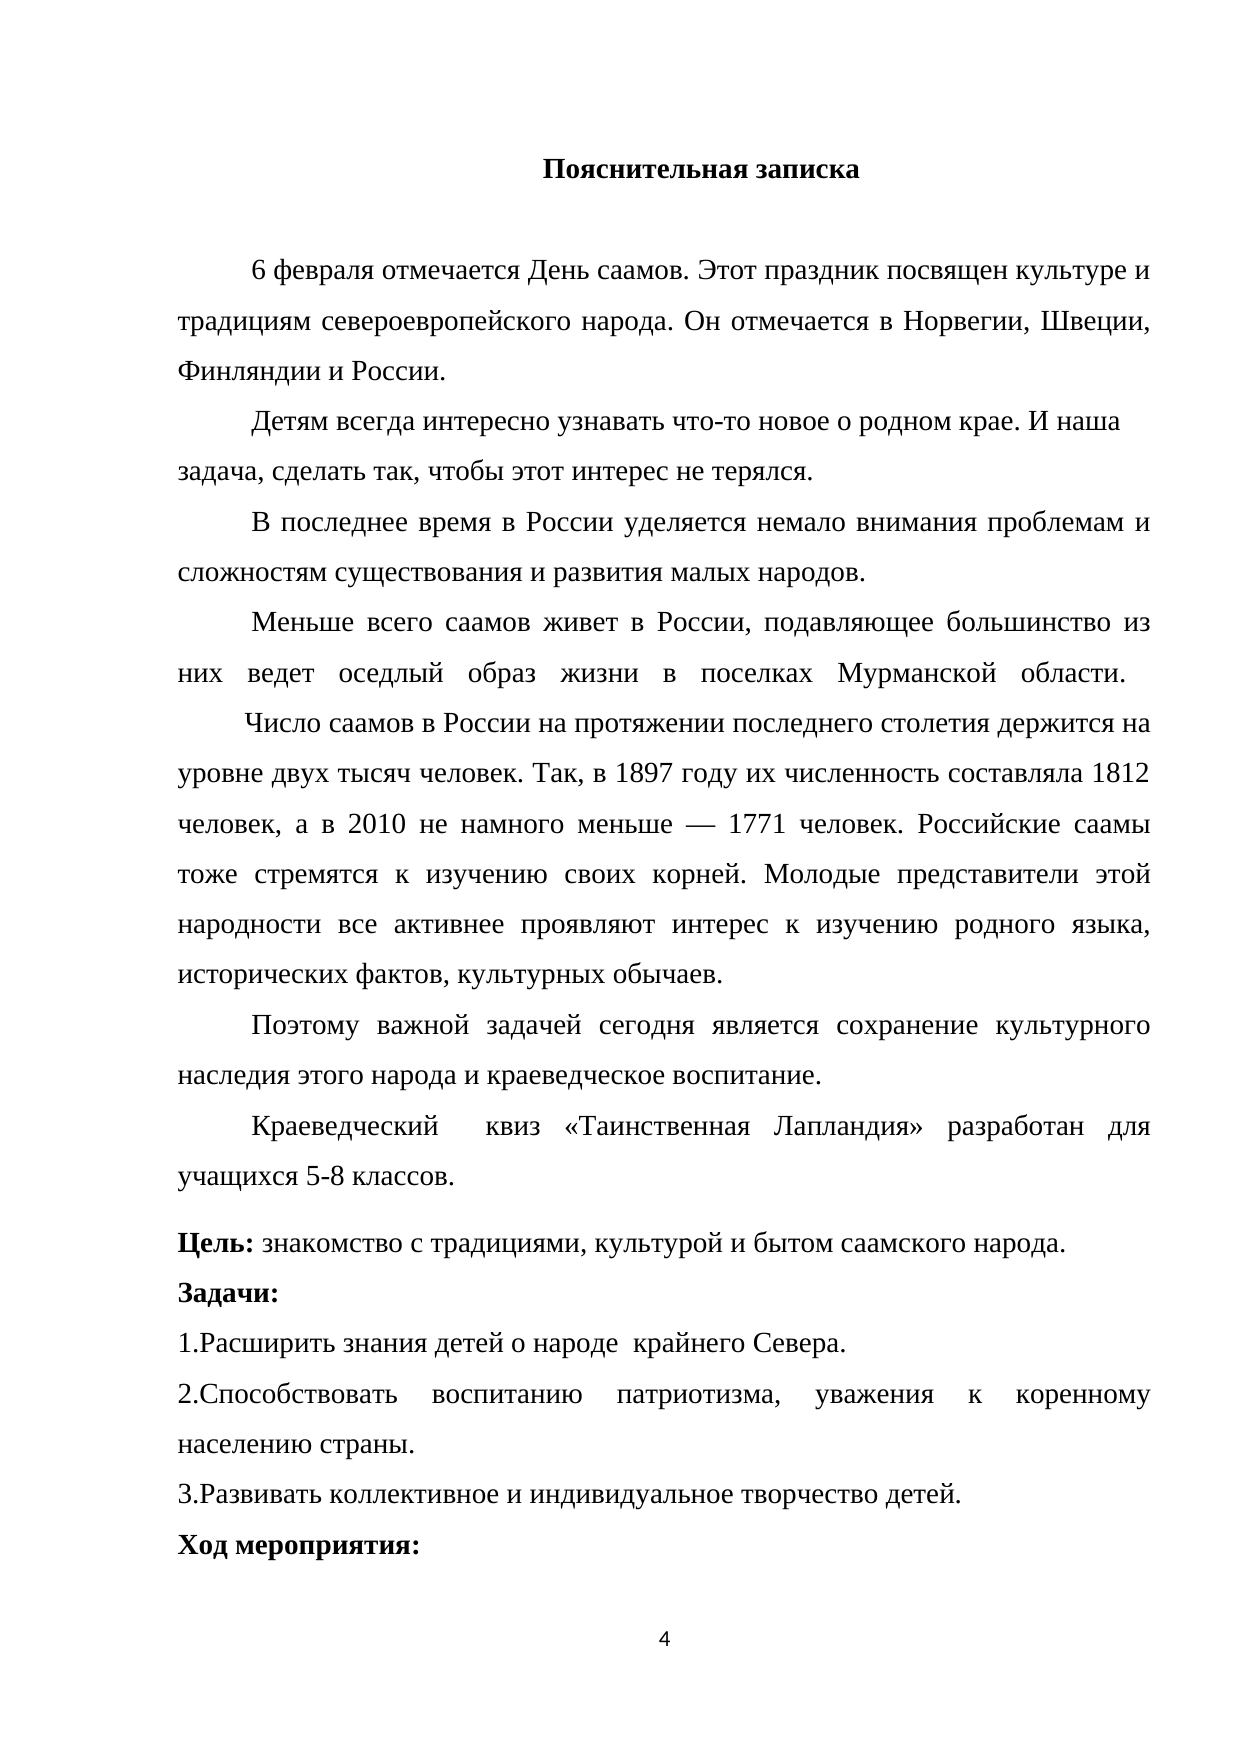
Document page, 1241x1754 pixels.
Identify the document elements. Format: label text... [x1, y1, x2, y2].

text Ход мероприятия: [177, 1527, 1152, 1560]
text Краеведческий квиз «Таинственная Лапландия» разработан для учащихся 5-8 классов. [177, 1108, 1152, 1191]
text 2.Способствовать воспитанию патриотизма, уважения к коренному населению страны. [177, 1376, 1152, 1460]
text задача, сделать так, чтобы этот интерес не терялся. [177, 453, 1152, 487]
text Детям всегда интересно узнавать что-то новое о родном крае. И наша [177, 403, 1152, 437]
text Поэтому важной задачей сегодня является сохранение культурного наследия этого народа и краеведческое воспитание. [177, 1007, 1152, 1091]
text 6 февраля отмечается День саамов. Этот праздник посвящен культуре и традициям североевропейского народа. Он отмечается в Норвегии, Швеции, Финляндии и России. [177, 252, 1152, 386]
text В последнее время в России уделяется немало внимания проблемам и сложностям существования и развития малых народов. [177, 504, 1152, 588]
text Цель: знакомство с традициями, культурой и бытом саамского народа. [177, 1225, 1152, 1258]
text 1.Расширить знания детей о народе крайнего Севера. [177, 1326, 1152, 1359]
text Задачи: [177, 1275, 1152, 1309]
text Пояснительная записка [177, 152, 1152, 185]
text Меньше всего саамов живет в России, подавляющее большинство из них ведет оседлый образ жизни в поселках Мурманской области. Число саамов в России на протяжении последнего столетия держится на уровне двух тысяч человек. Так, в 1897 году их численность составляла 1812 человек, а в 2010 не намного меньше — 1771 человек. Российские саамы тоже стремятся к изучению своих корней. Молодые представители этой народности все активнее проявляют интерес к изучению родного языка, исторических фактов, культурных обычаев. [177, 604, 1152, 990]
text 3.Развивать коллективное и индивидуальное творчество детей. [177, 1476, 1152, 1510]
